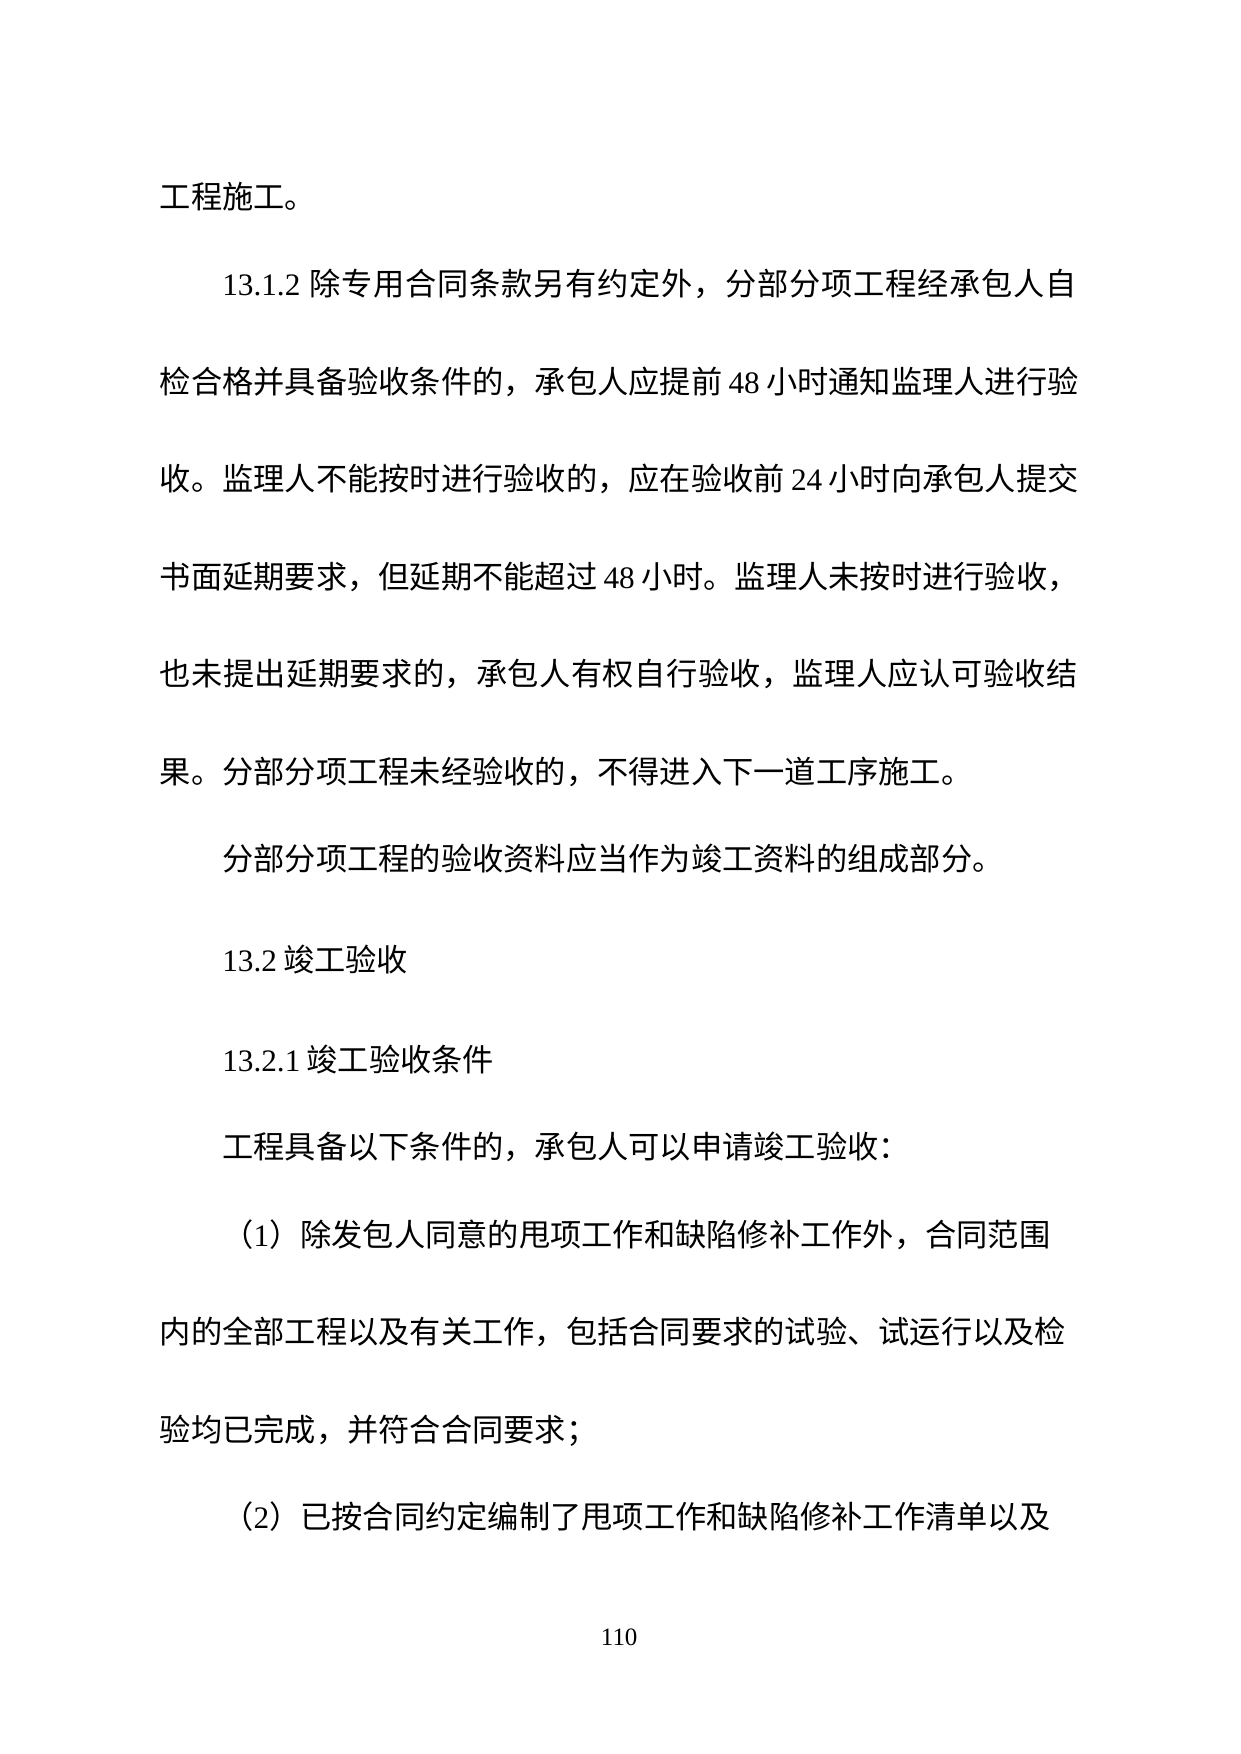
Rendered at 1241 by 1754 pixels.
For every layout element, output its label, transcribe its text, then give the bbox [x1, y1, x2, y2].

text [159, 162, 1078, 227]
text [159, 1483, 1078, 1548]
text 分部分项工程的验收资料应当作为竣工资料的组成部分。 [159, 825, 1078, 890]
text （1）除发包人同意的甩项工作和缺陷修补工作外，合同范围内的全部工程以及有关工作，包括合同要求的试验、试运行以及检验均已完成，并符合合同要求； [159, 1200, 1078, 1460]
subtitle 13.2竣工验收 [159, 925, 1078, 990]
text 工程具备以下条件的，承包人可以申请竣工验收： [159, 1112, 1078, 1177]
text 13.2.1竣工验收条件 [159, 1025, 1078, 1090]
text 13.1.2 除专用合同条款另有约定外，分部分项工程经承包人自检合格并具备验收条件的，承包人应提前48小时通知监理人进行验收。监理人不能按时进行验收的，应在验收前24小时向承包人提交书面延期要求，但延期不能超过48小时。监理人未按时进行验收，也未提出延期要求的，承包人有权自行验收，监理人应认可验收结果。分部分项工程未经验收的，不得进入下一道工序施工。 [159, 249, 1078, 802]
